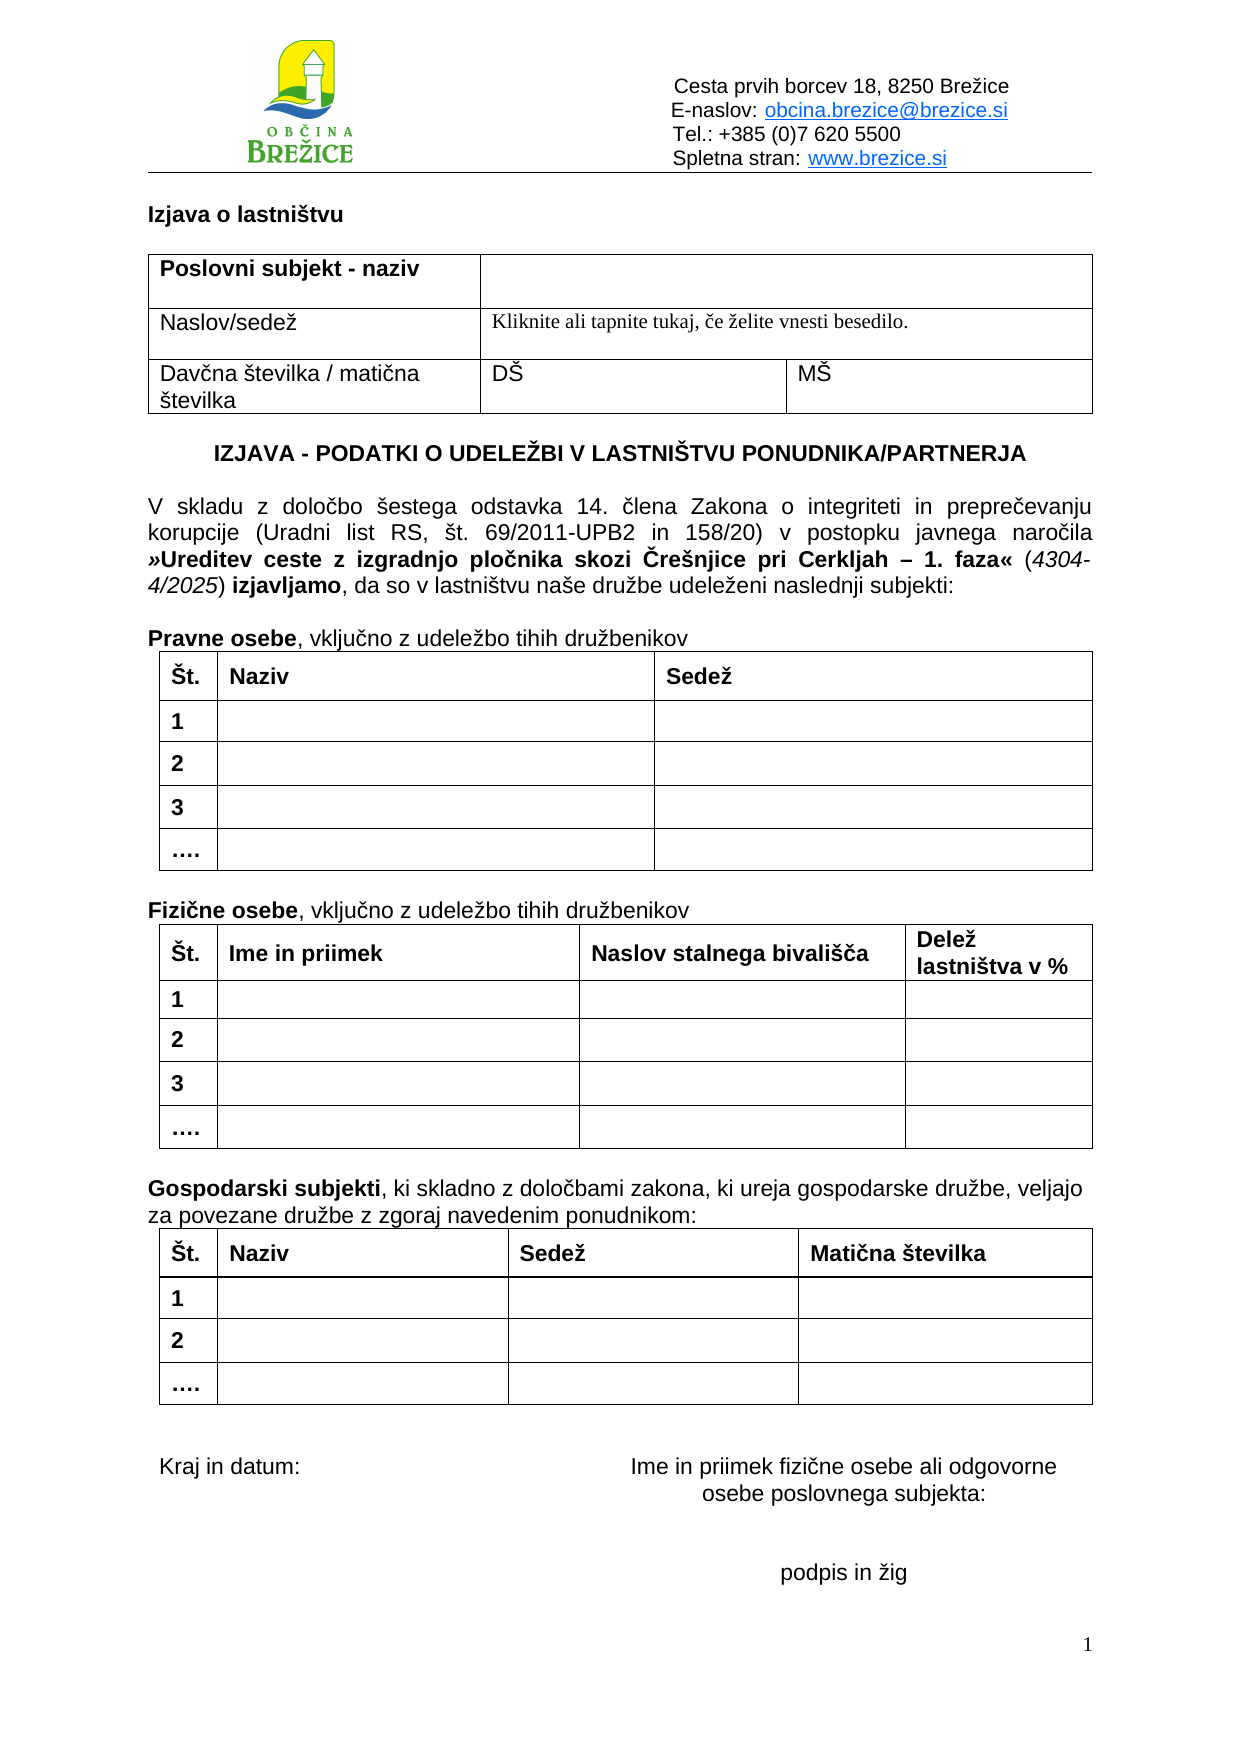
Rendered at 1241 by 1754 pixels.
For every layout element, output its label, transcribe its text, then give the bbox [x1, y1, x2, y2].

table_header Naziv [218, 1229, 508, 1276]
table_header Št. [160, 925, 217, 980]
table_cell …. [160, 1106, 217, 1148]
table_header Matična številka [799, 1229, 1092, 1276]
table_cell Davčna številka / matična številka [149, 360, 480, 413]
table_cell [906, 1106, 1092, 1148]
table_cell [218, 786, 654, 828]
table_cell [655, 742, 1092, 785]
table_cell [218, 1106, 579, 1148]
table_cell 3 [160, 786, 217, 828]
text Izjava o lastništvu [148, 201, 1092, 228]
table_cell Naslov/sedež [149, 309, 480, 359]
table_cell 1 [160, 981, 217, 1017]
table_cell 3 [160, 1062, 217, 1105]
table_cell [655, 786, 1092, 828]
table_cell [218, 829, 654, 870]
table_cell [799, 1278, 1092, 1318]
table_cell [799, 1319, 1092, 1362]
table_cell [218, 1319, 508, 1362]
table_cell [218, 742, 654, 785]
table_cell 1 [160, 1278, 217, 1318]
table_cell [655, 701, 1092, 741]
text Gospodarski subjekti, ki skladno z določbami zakona, ki ureja gospodarske družbe, veljajo za povezane družbe z zgoraj navedenim ponudnikom: [148, 1175, 1092, 1228]
table_cell [906, 1019, 1092, 1061]
table_cell [799, 1363, 1092, 1404]
table_cell [509, 1278, 798, 1318]
table_cell …. [160, 829, 217, 870]
table_cell [218, 1278, 508, 1318]
text IZJAVA - PODATKI O UDELEŽBI V LASTNIŠTVU PONUDNIKA/PARTNERJA [148, 440, 1092, 467]
table_header Naslov stalnega bivališča [580, 925, 905, 980]
table_cell …. [160, 1363, 217, 1404]
table_cell DŠ [481, 360, 786, 413]
table_header Kraj in datum: [148, 1453, 595, 1585]
table_cell [509, 1319, 798, 1362]
table_cell 2 [160, 1319, 217, 1362]
table_cell [218, 701, 654, 741]
table_cell [906, 981, 1092, 1017]
table_cell 2 [160, 1019, 217, 1061]
table_cell 1 [160, 701, 217, 741]
table_cell [509, 1363, 798, 1404]
table_cell [580, 981, 905, 1017]
table_header Št. [160, 652, 217, 699]
table_header [481, 255, 1092, 308]
table_cell [580, 1062, 905, 1105]
table_header Ime in priimek [218, 925, 579, 980]
table_cell [481, 309, 1092, 359]
table_cell [655, 829, 1092, 870]
table_header Naziv [218, 652, 654, 699]
table_header Sedež [655, 652, 1092, 699]
table_cell [580, 1019, 905, 1061]
table_header Poslovni subjekt - naziv [149, 255, 480, 308]
table_header Ime in priimek fizične osebe ali odgovorne osebe poslovnega subjekta: podpis in žig [595, 1453, 1092, 1585]
table_cell [218, 1062, 579, 1105]
table_cell [218, 981, 579, 1017]
table_cell [218, 1363, 508, 1404]
table_cell 2 [160, 742, 217, 785]
table_cell [906, 1062, 1092, 1105]
text V skladu z določbo šestega odstavka 14. člena Zakona o integriteti in preprečevanju korupcije (Uradni list RS, št. 69/2011-UPB2 in 158/20) v postopku javnega naročila »Ureditev ceste z izgradnjo pločnika skozi Črešnjice pri Cerkljah – 1. faza« (4304-4/2025) izjavljamo, da so v lastništvu naše družbe udeleženi naslednji subjekti: [148, 493, 1092, 598]
table_cell [580, 1106, 905, 1148]
table_cell MŠ [787, 360, 1092, 413]
text Fizične osebe, vključno z udeležbo tihih družbenikov [148, 897, 1092, 924]
table_cell [218, 1019, 579, 1061]
table_header Sedež [509, 1229, 798, 1276]
text Pravne osebe, vključno z udeležbo tihih družbenikov [148, 625, 1092, 651]
picture [247, 40, 353, 163]
table_header Delež lastništva v % [906, 925, 1092, 980]
table_header Št. [160, 1229, 217, 1276]
